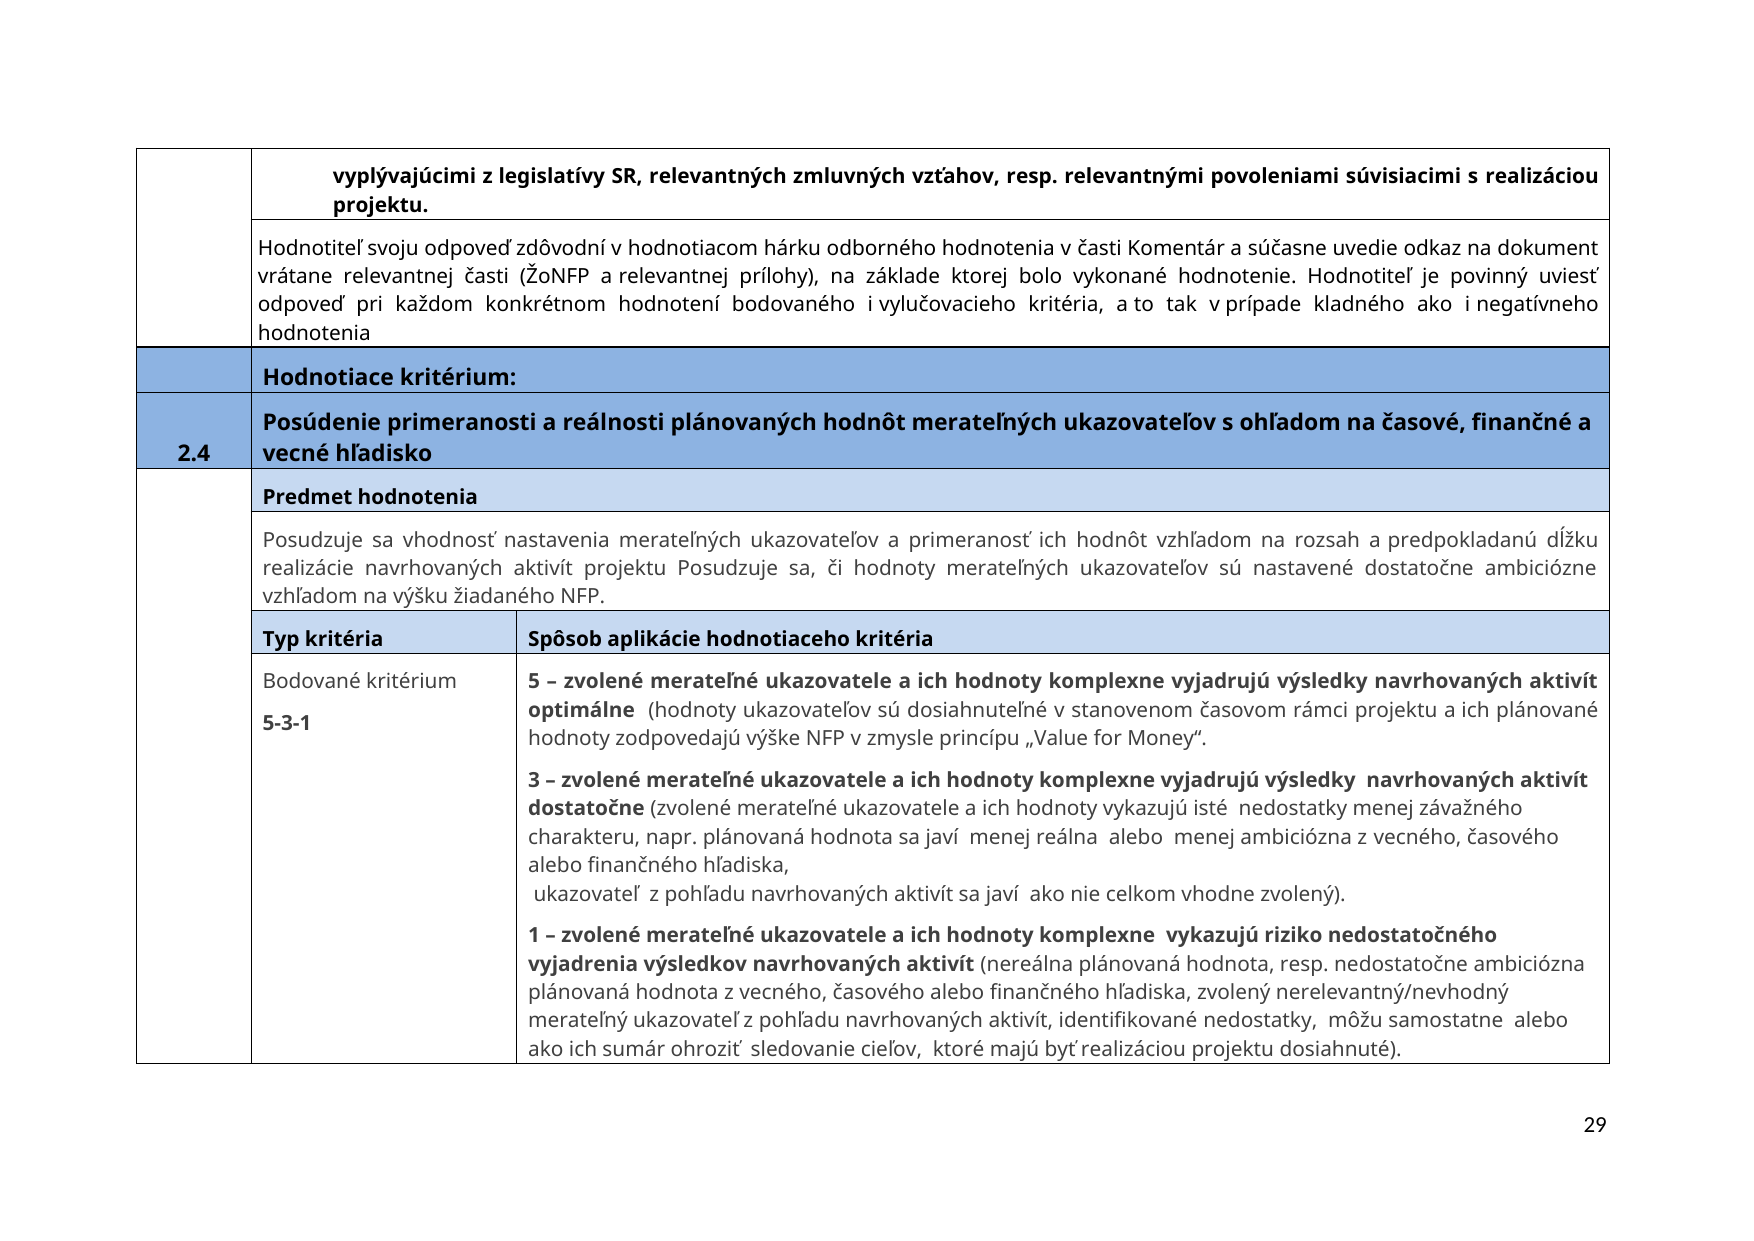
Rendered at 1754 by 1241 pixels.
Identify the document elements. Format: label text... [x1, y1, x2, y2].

table_cell Posúdenie primeranosti a reálnosti plánovaných hodnôt merateľných ukazovateľov s ohľadom na časové, finančné a vecné hľadisko [252, 393, 1609, 468]
table_cell Spôsob aplikácie hodnotiaceho kritéria [517, 611, 1609, 653]
table_cell [137, 348, 251, 392]
table_cell 5 – zvolené merateľné ukazovatele a ich hodnoty komplexne vyjadrujú výsledky navrhovaných aktivít optimálne (hodnoty ukazovateľov sú dosiahnuteľné v stanovenom časovom rámci projektu a ich plánované hodnoty zodpovedajú výške NFP v zmysle princípu „Value for Money“. 3 – zvolené merateľné ukazovatele a ich hodnoty komplexne vyjadrujú výsledky navrhovaných aktivít dostatočne (zvolené merateľné ukazovatele a ich hodnoty vykazujú isté nedostatky menej závažného charakteru, napr. plánovaná hodnota sa javí menej reálna alebo menej ambiciózna z vecného, časového alebo finančného hľadiska, ukazovateľ z pohľadu navrhovaných aktivít sa javí ako nie celkom vhodne zvolený). 1 – zvolené merateľné ukazovatele a ich hodnoty komplexne vykazujú riziko nedostatočného vyjadrenia výsledkov navrhovaných aktivít (nereálna plánovaná hodnota, resp. nedostatočne ambiciózna plánovaná hodnota z vecného, časového alebo finančného hľadiska, zvolený nerelevantný/nevhodný merateľný ukazovateľ z pohľadu navrhovaných aktivít, identifikované nedostatky, môžu samostatne alebo ako ich sumár ohroziť sledovanie cieľov, ktoré majú byť realizáciou projektu dosiahnuté). [517, 654, 1609, 1062]
table_cell Hodnotiace kritérium: [252, 348, 1609, 392]
table_cell Predmet hodnotenia [252, 469, 1609, 511]
table_cell Hodnotiteľ svoju odpoveď zdôvodní v hodnotiacom hárku odborného hodnotenia v časti Komentár a súčasne uvedie odkaz na dokument vrátane relevantnej časti (ŽoNFP a relevantnej prílohy), na základe ktorej bolo vykonané hodnotenie. Hodnotiteľ je povinný uviesť odpoveď pri každom konkrétnom hodnotení bodovaného i vylučovacieho kritéria, a to tak v prípade kladného ako i negatívneho hodnotenia [252, 220, 1609, 346]
table_cell Posudzuje sa vhodnosť nastavenia merateľných ukazovateľov a primeranosť ich hodnôt vzhľadom na rozsah a predpokladanú dĺžku realizácie navrhovaných aktivít projektu Posudzuje sa, či hodnoty merateľných ukazovateľov sú nastavené dostatočne ambiciózne vzhľadom na výšku žiadaného NFP. [252, 512, 1609, 610]
table_cell Bodované kritérium 5-3-1 [252, 654, 516, 1062]
table_cell Typ kritéria [252, 611, 516, 653]
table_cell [252, 149, 1609, 218]
table_cell 2.4 [137, 393, 251, 468]
table_cell [137, 469, 251, 1062]
